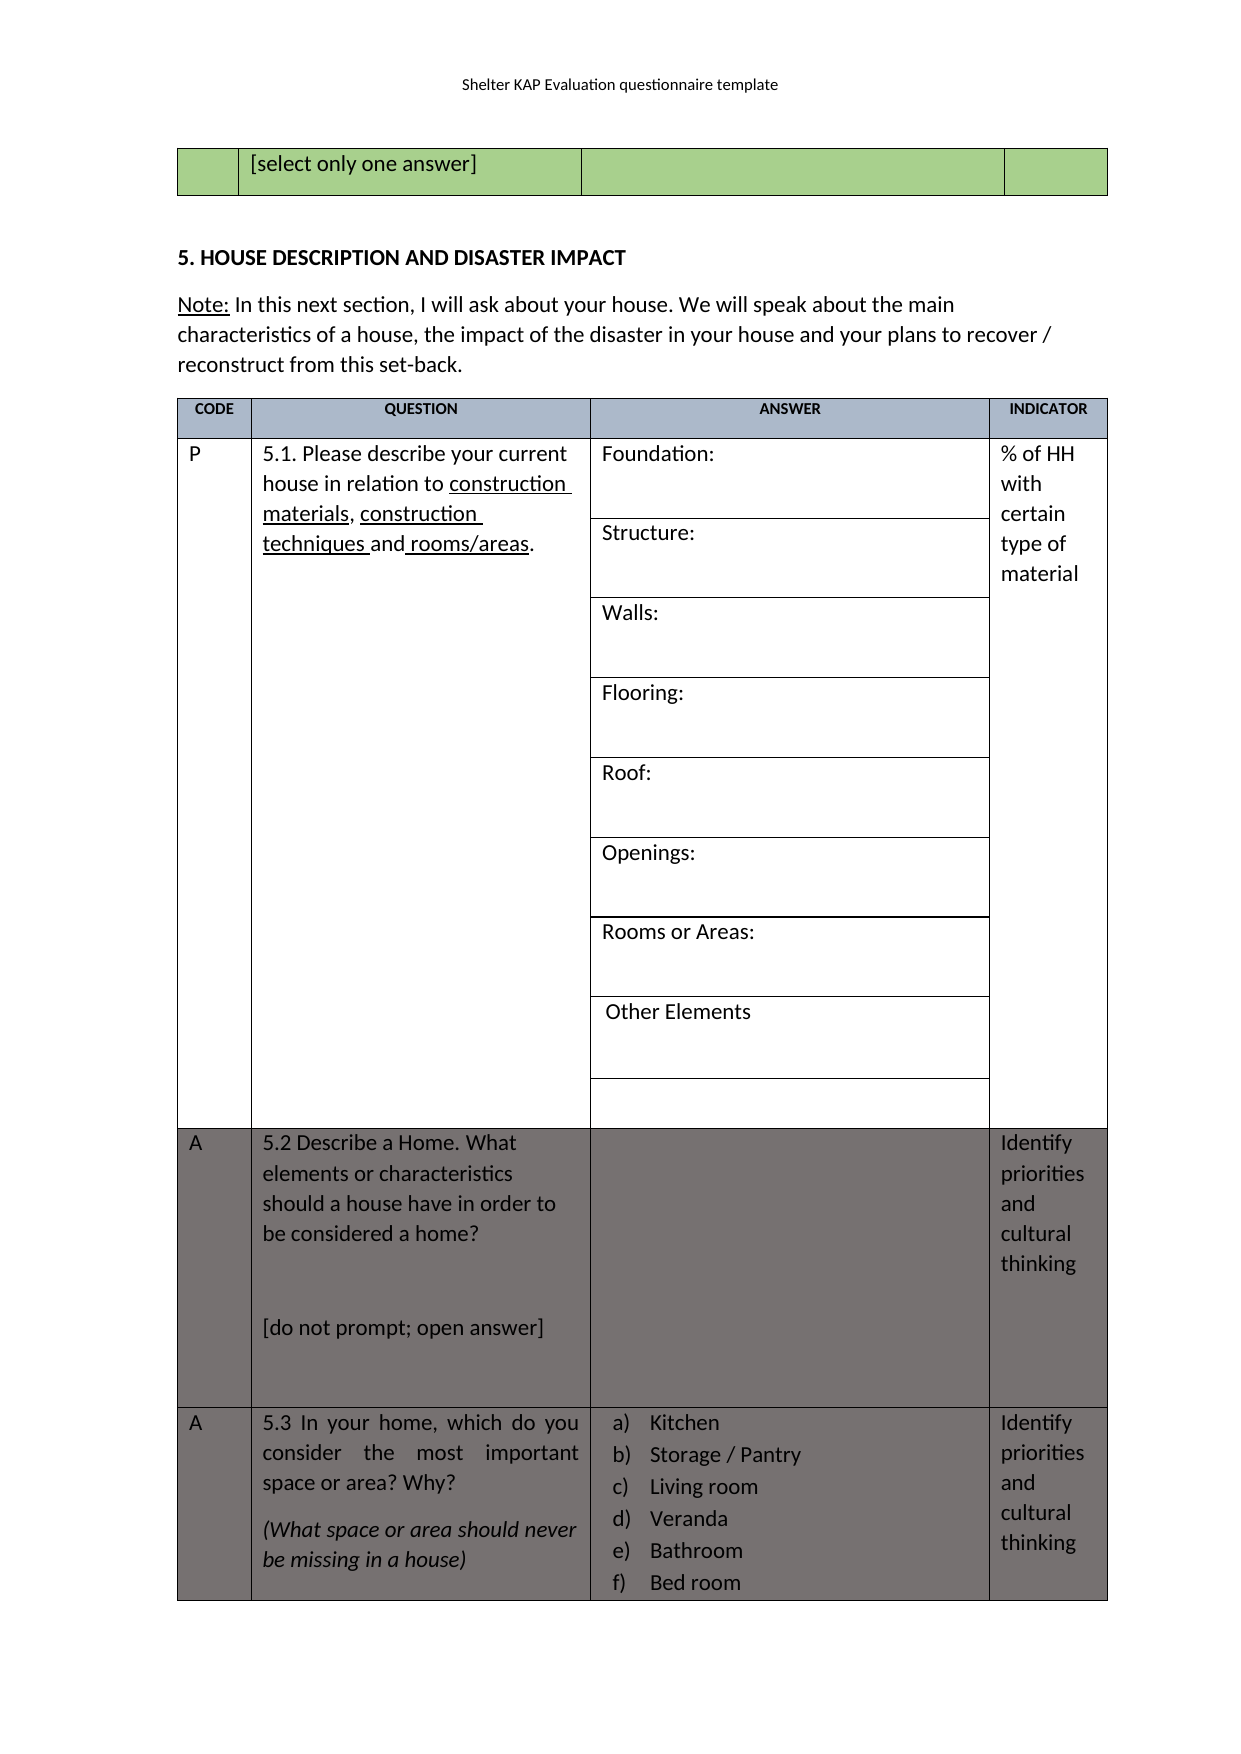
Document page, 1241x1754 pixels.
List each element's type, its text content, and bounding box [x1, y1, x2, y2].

table_cell YES NO I don´t know [582, 149, 1004, 195]
text 5. HOUSE DESCRIPTION AND DISASTER IMPACT [177, 243, 1063, 271]
table_cell P [178, 439, 251, 1127]
table_cell 5.2 Describe a Home. What elements or characteristics should a house have in order to be considered a home? [do not prompt; open answer] [252, 1129, 590, 1407]
table_cell [591, 1079, 989, 1127]
table_cell Walls: [591, 598, 989, 677]
table_cell Openings: [591, 838, 989, 916]
table_header INDICATOR [990, 399, 1107, 438]
table_cell A [178, 149, 238, 195]
table_cell 5.1. Please describe your current house in relation to construction materials, construction techniques and rooms/areas. [252, 439, 590, 1127]
table_cell % of HH with certain type of material [990, 439, 1107, 1127]
text Note: In this next section, I will ask about your house. We will speak about the main characteristics of a house, the impact of the disaster in your house and your plans to recover / reconstruct from this set-back. [177, 290, 1063, 379]
table_cell Rooms or Areas: [591, 918, 989, 996]
table_header ANSWER [591, 399, 989, 438]
table_cell Identify priorities and cultural thinking [990, 1129, 1107, 1407]
table_cell Foundation: [591, 439, 989, 517]
table_cell A [178, 1129, 251, 1407]
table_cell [252, 1408, 590, 1600]
table_cell Other Elements [591, 997, 989, 1078]
table_cell Roof: [591, 758, 989, 837]
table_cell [591, 1408, 989, 1600]
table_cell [990, 1408, 1107, 1600]
table_header QUESTION [252, 399, 590, 438]
table_cell [591, 1129, 989, 1407]
table_cell Structure: [591, 519, 989, 597]
table_cell Flooring: [591, 678, 989, 757]
table_cell A [178, 1408, 251, 1600]
table_header CODE [178, 399, 251, 438]
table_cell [239, 149, 581, 195]
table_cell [1005, 149, 1107, 195]
